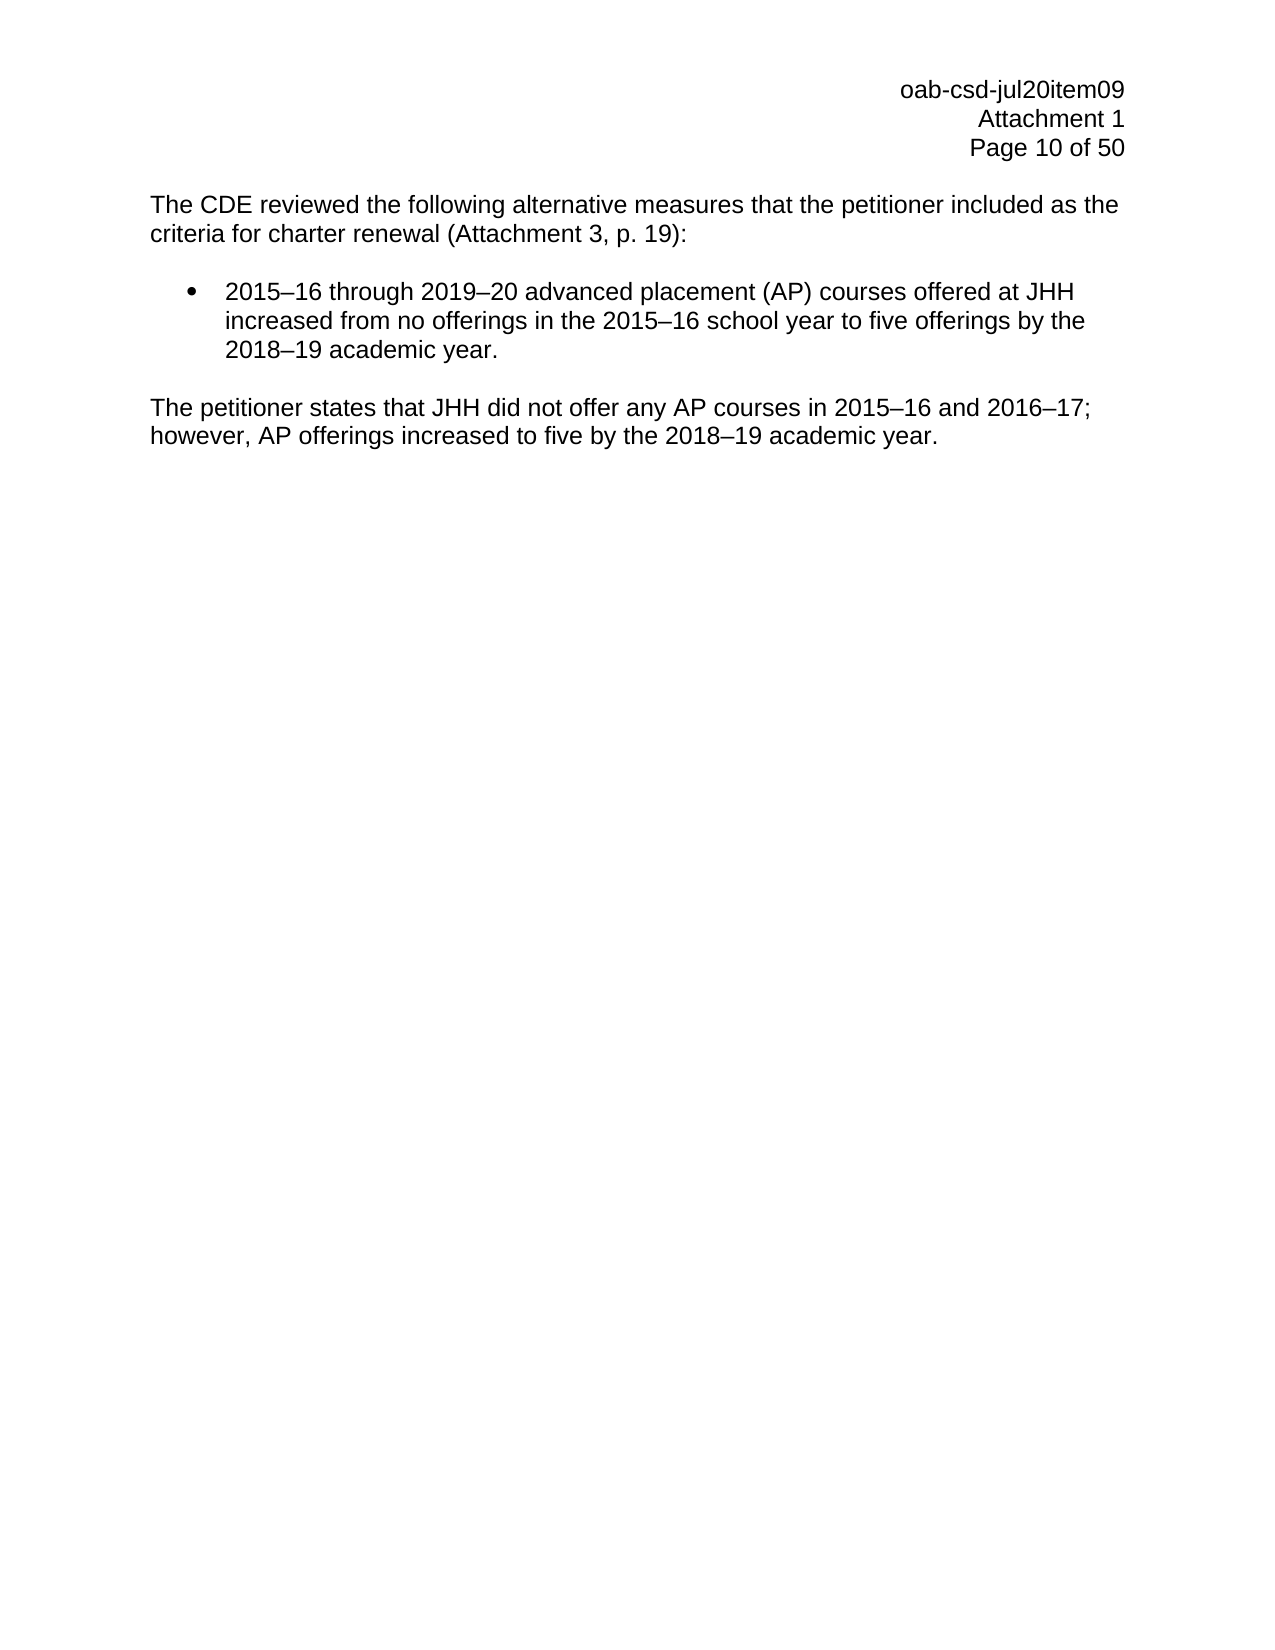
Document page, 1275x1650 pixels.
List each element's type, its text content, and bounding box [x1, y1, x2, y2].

list 2015–16 through 2019–20 advanced placement (AP) courses offered at JHH increased from no offerings in the 2015–16 school year to five offerings by the 2018–19 academic year. [187, 277, 1125, 363]
text The CDE reviewed the following alternative measures that the petitioner included as the criteria for charter renewal (Attachment 3, p. 19): [150, 190, 1125, 248]
text The petitioner states that JHH did not offer any AP courses in 2015–16 and 2016–17; however, AP offerings increased to five by the 2018–19 academic year. [150, 393, 1125, 450]
